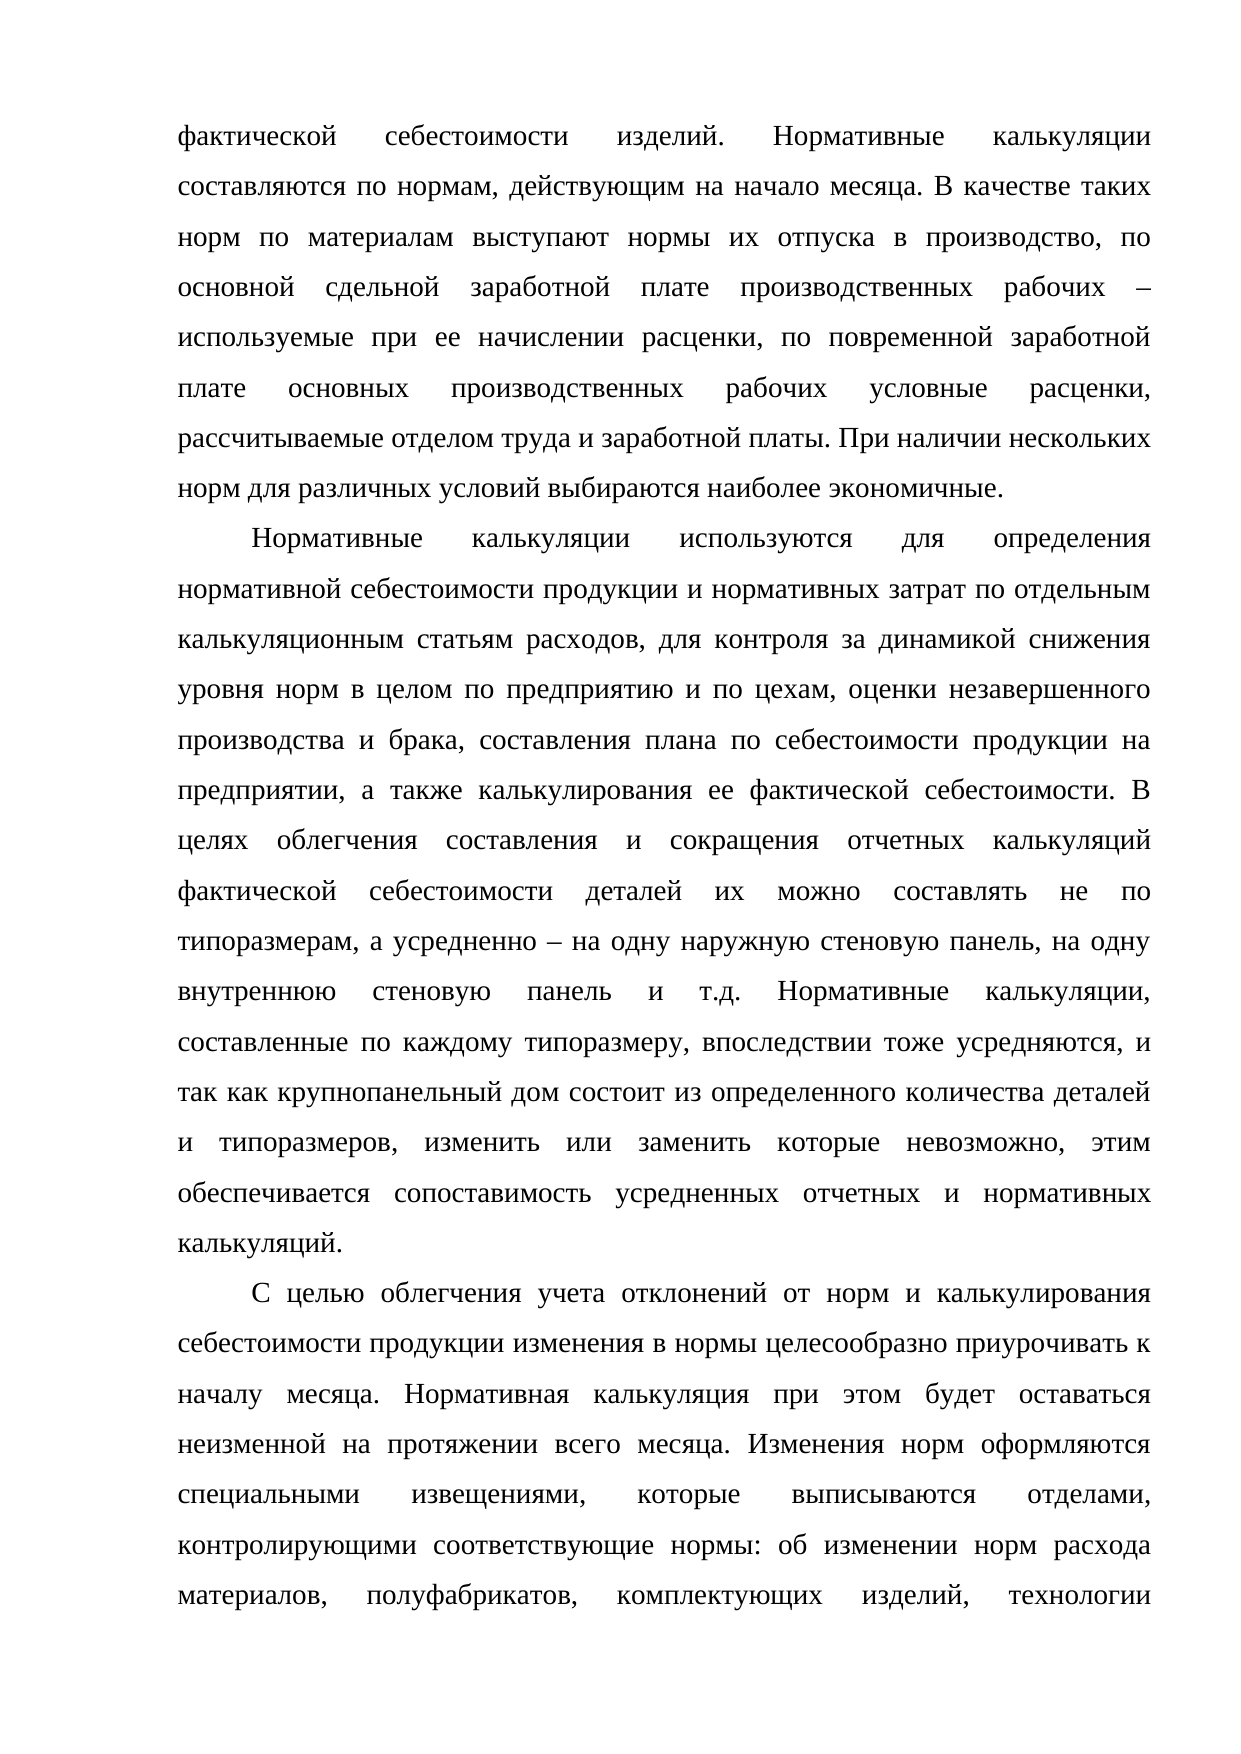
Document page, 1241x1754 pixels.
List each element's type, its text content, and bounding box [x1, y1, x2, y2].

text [177, 118, 1152, 504]
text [177, 1275, 1152, 1611]
text Нормативные калькуляции используются для определения нормативной себестоимости продукции и нормативных затрат по отдельным калькуляционным статьям расходов, для контроля за динамикой снижения уровня норм в целом по предприятию и по цехам, оценки незавершенного производства и брака, составления плана по себестоимости продукции на предприятии, а также калькулирования ее фактической себестоимости. В целях облегчения составления и сокращения отчетных калькуляций фактической себестоимости деталей их можно составлять не по типоразмерам, а усредненно – на одну наружную стеновую панель, на одну внутреннюю стеновую панель и т.д. Нормативные калькуляции, составленные по каждому типоразмеру, впоследствии тоже усредняются, и так как крупнопанельный дом состоит из определенного количества деталей и типоразмеров, изменить или заменить которые невозможно, этим обеспечивается сопоставимость усредненных отчетных и нормативных калькуляций. [177, 521, 1152, 1258]
